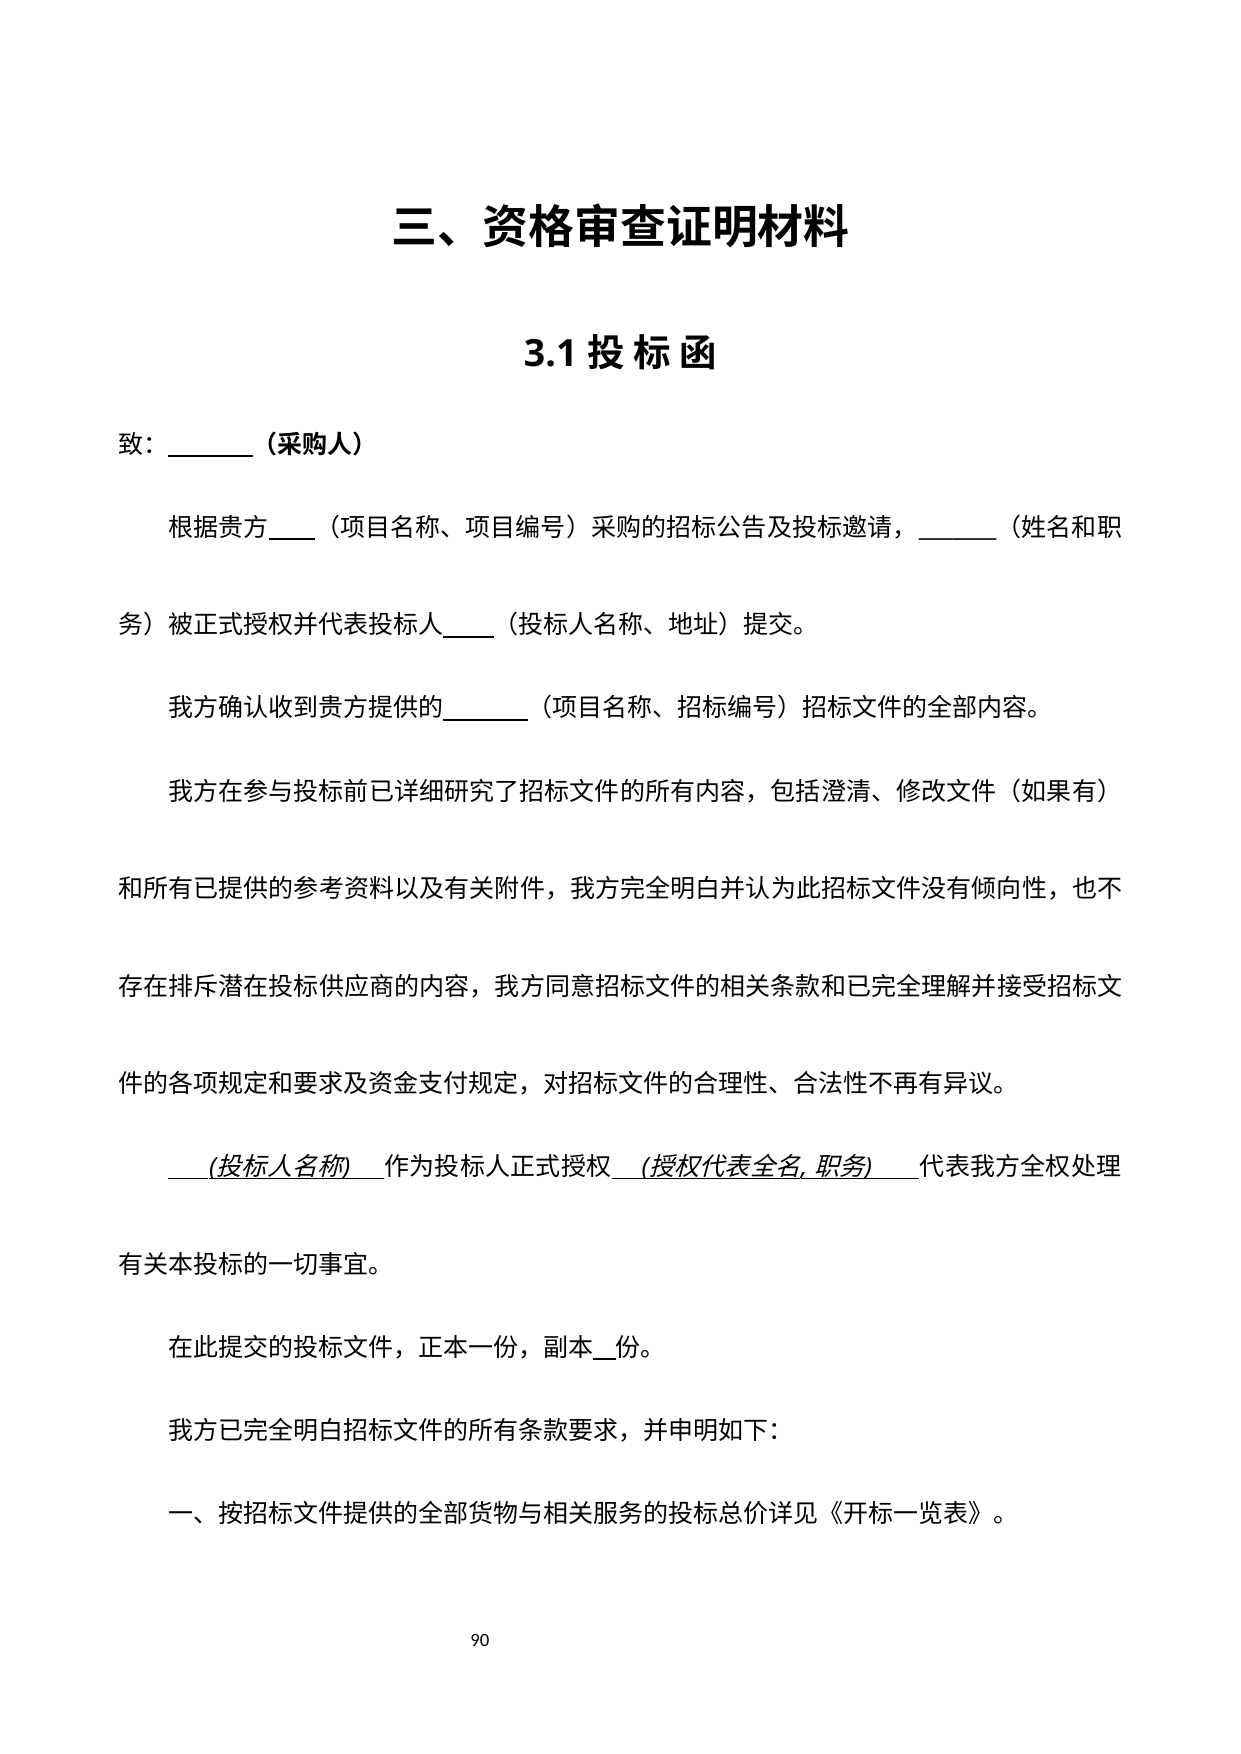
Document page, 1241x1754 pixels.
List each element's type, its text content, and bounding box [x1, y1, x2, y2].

text 一、按招标文件提供的全部货物与相关服务的投标总价详见《开标一览表》。 [118, 1479, 1122, 1544]
text 我方已完全明白招标文件的所有条款要求，并申明如下： [118, 1396, 1122, 1461]
text (投标人名称) 作为投标人正式授权 (授权代表全名, 职务) 代表我方全权处理有关本投标的一切事宜。 [118, 1132, 1122, 1295]
text 3.1 投 标 函 [118, 318, 1122, 383]
text 我方在参与投标前已详细研究了招标文件的所有内容，包括澄清、修改文件（如果有）和所有已提供的参考资料以及有关附件，我方完全明白并认为此招标文件没有倾向性，也不存在排斥潜在投标供应商的内容，我方同意招标文件的相关条款和已完全理解并接受招标文件的各项规定和要求及资金支付规定，对招标文件的合理性、合法性不再有异议。 [118, 757, 1122, 1114]
text 致： （采购人） [118, 410, 1122, 475]
text 我方确认收到贵方提供的 （项目名称、招标编号）招标文件的全部内容。 [118, 673, 1122, 738]
text 在此提交的投标文件，正本一份，副本 份。 [118, 1313, 1122, 1378]
text 根据贵方 （项目名称、项目编号）采购的招标公告及投标邀请，_______（姓名和职务）被正式授权并代表投标人 （投标人名称、地址）提交。 [118, 493, 1122, 655]
text 三、资格审查证明材料 [118, 174, 1122, 272]
